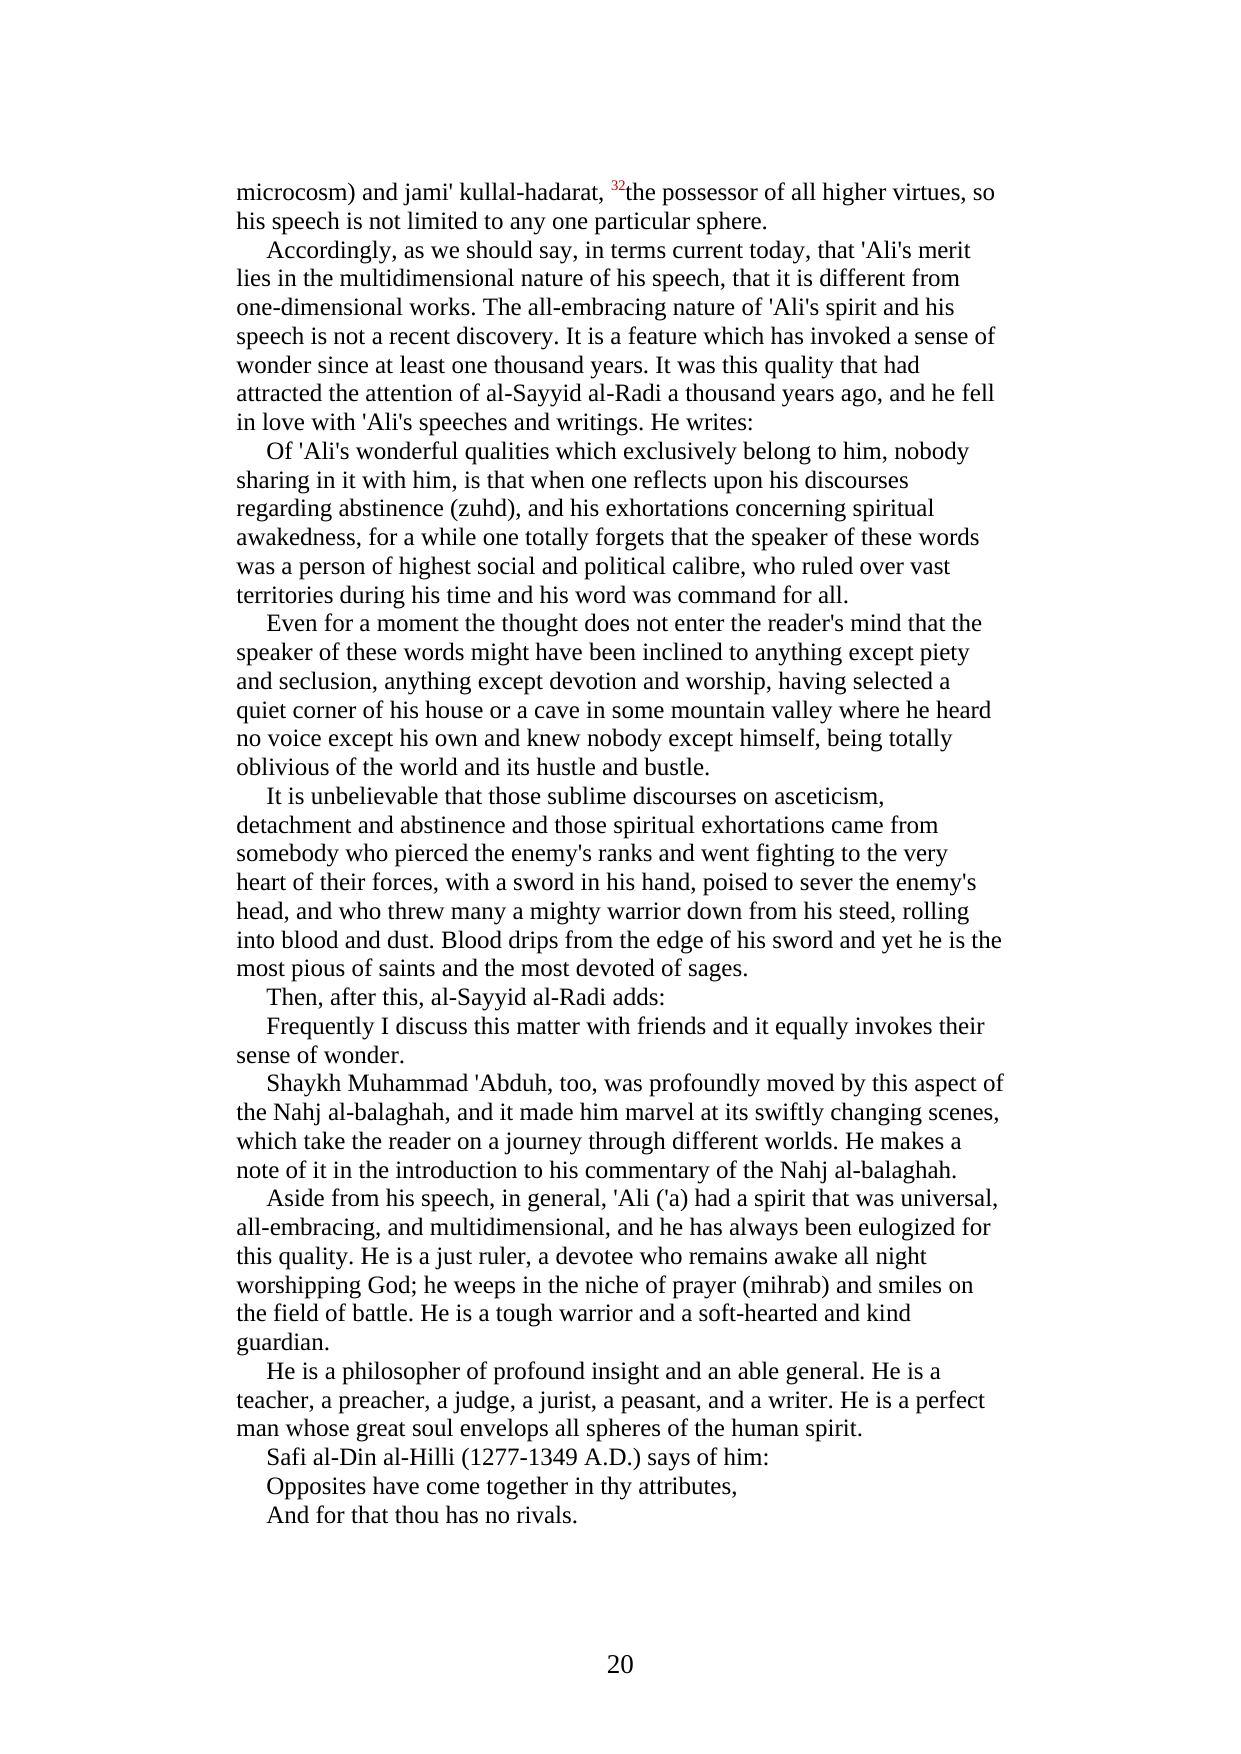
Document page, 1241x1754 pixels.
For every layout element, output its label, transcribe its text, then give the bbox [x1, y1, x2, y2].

text Opposites have come together in thy attributes, [236, 1471, 1004, 1500]
text Safi al-Din al-Hilli (1277-1349 A.D.) says of him: [236, 1442, 1004, 1471]
text Then, after this, al-Sayyid al-Radi adds: [236, 982, 1004, 1011]
text Of 'Ali's wonderful qualities which exclusively belong to him, nobody sharing in it with him, is that when one reflects upon his discourses regarding abstinence (zuhd), and his exhortations concerning spiritual awakedness, for a while one totally forgets that the speaker of these words was a person of highest social and political calibre, who ruled over vast territories during his time and his word was command for all. [236, 436, 1004, 608]
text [236, 177, 1004, 235]
text He is a philosopher of profound insight and an able general. He is a teacher, a preacher, a judge, a jurist, a peasant, and a writer. He is a perfect man whose great soul envelops all spheres of the human spirit. [236, 1356, 1004, 1442]
text Aside from his speech, in general, 'Ali ('a) had a spirit that was universal, all-embracing, and multidimensional, and he has always been eulogized for this quality. He is a just ruler, a devotee who remains awake all night worshipping God; he weeps in the niche of prayer (mihrab) and smiles on the field of battle. He is a tough warrior and a soft-hearted and kind guardian. [236, 1183, 1004, 1356]
text It is unbelievable that those sublime discourses on asceticism, detachment and abstinence and those spiritual exhortations came from somebody who pierced the enemy's ranks and went fighting to the very heart of their forces, with a sword in his hand, poised to sever the enemy's head, and who threw many a mighty warrior down from his steed, rolling into blood and dust. Blood drips from the edge of his sword and yet he is the most pious of saints and the most devoted of sages. [236, 781, 1004, 982]
text Even for a moment the thought does not enter the reader's mind that the speaker of these words might have been inclined to anything except piety and seclusion, anything except devotion and worship, having selected a quiet corner of his house or a cave in some mountain valley where he heard no voice except his own and knew nobody except himself, being totally oblivious of the world and its hustle and bustle. [236, 608, 1004, 781]
text Frequently I discuss this matter with friends and it equally invokes their sense of wonder. [236, 1011, 1004, 1068]
text And for that thou has no rivals. [236, 1500, 1004, 1528]
text Shaykh Muhammad 'Abduh, too, was profoundly moved by this aspect of the Nahj al-balaghah, and it made him marvel at its swiftly changing scenes, which take the reader on a journey through different worlds. He makes a note of it in the introduction to his commentary of the Nahj al-balaghah. [236, 1068, 1004, 1183]
text Accordingly, as we should say, in terms current today, that 'Ali's merit lies in the multidimensional nature of his speech, that it is different from one-dimensional works. The all-embracing nature of 'Ali's spirit and his speech is not a recent discovery. It is a feature which has invoked a sense of wonder since at least one thousand years. It was this quality that had attracted the attention of al-Sayyid al-Radi a thousand years ago, and he fell in love with 'Ali's speeches and writings. He writes: [236, 235, 1004, 436]
